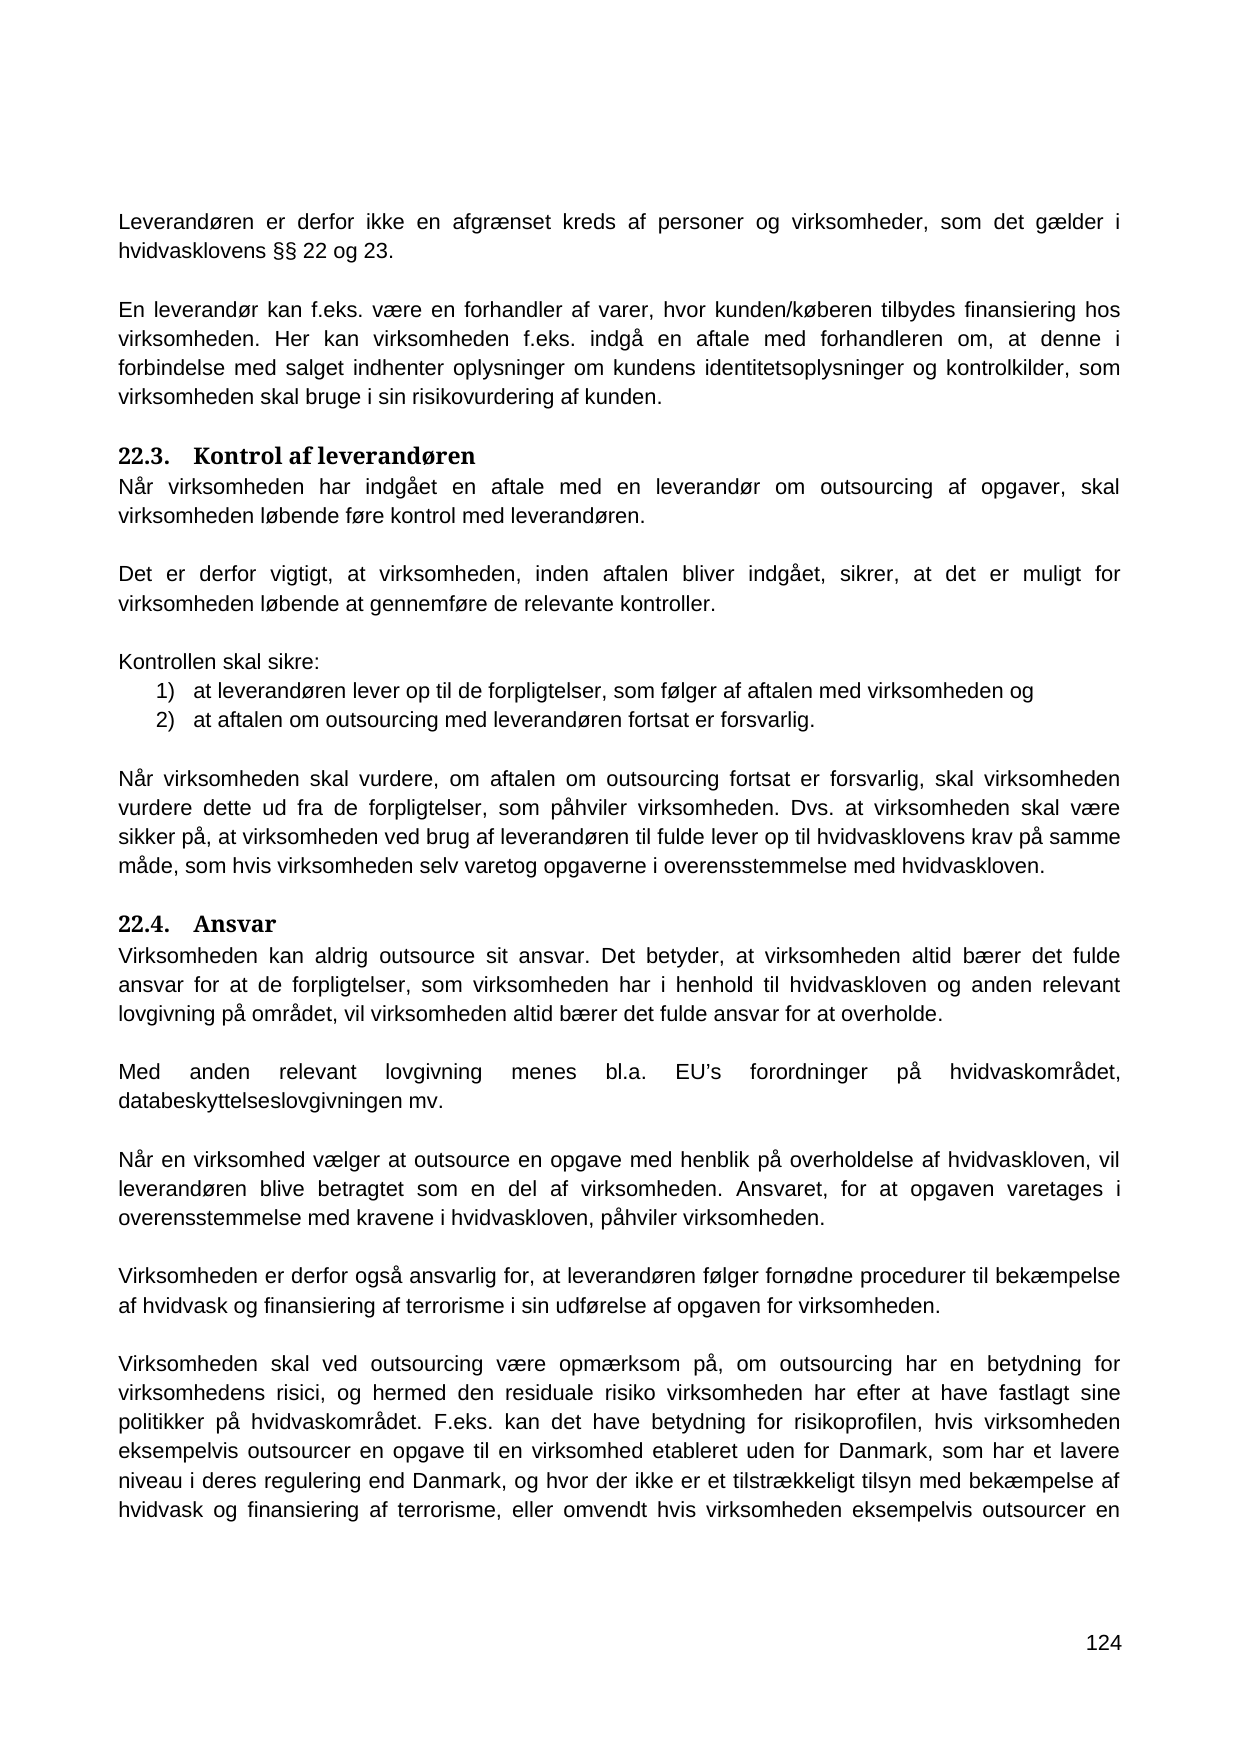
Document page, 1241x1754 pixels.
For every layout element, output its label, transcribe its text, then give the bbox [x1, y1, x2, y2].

subtitle Ansvar [118, 908, 1122, 940]
list at aftalen om outsourcing med leverandøren fortsat er forsvarlig. [156, 704, 1122, 733]
text Virksomheden er derfor også ansvarlig for, at leverandøren følger fornødne procedurer til bekæmpelse af hvidvask og finansiering af terrorisme i sin udførelse af opgaven for virksomheden. [118, 1261, 1122, 1319]
text Når virksomheden har indgået en aftale med en leverandør om outsourcing af opgaver, skal virksomheden løbende føre kontrol med leverandøren. [118, 471, 1122, 529]
text En leverandør kan f.eks. være en forhandler af varer, hvor kunden/køberen tilbydes finansiering hos virksomheden. Her kan virksomheden f.eks. indgå en aftale med forhandleren om, at denne i forbindelse med salget indhenter oplysninger om kundens identitetsoplysninger og kontrolkilder, som virksomheden skal bruge i sin risikovurdering af kunden. [118, 294, 1122, 411]
list at leverandøren lever op til de forpligtelser, som følger af aftalen med virksomheden og [156, 675, 1122, 704]
text Når en virksomhed vælger at outsource en opgave med henblik på overholdelse af hvidvaskloven, vil leverandøren blive betragtet som en del af virksomheden. Ansvaret, for at opgaven varetages i overensstemmelse med kravene i hvidvaskloven, påhviler virksomheden. [118, 1144, 1122, 1231]
text Virksomheden kan aldrig outsource sit ansvar. Det betyder, at virksomheden altid bærer det fulde ansvar for at de forpligtelser, som virksomheden har i henhold til hvidvaskloven og anden relevant lovgivning på området, vil virksomheden altid bærer det fulde ansvar for at overholde. [118, 940, 1122, 1027]
text Med anden relevant lovgivning menes bl.a. EU’s forordninger på hvidvaskområdet, databeskyttelseslovgivningen mv. [118, 1056, 1122, 1115]
text Kontrollen skal sikre: [118, 646, 1122, 675]
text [118, 1348, 1122, 1523]
text Det er derfor vigtigt, at virksomheden, inden aftalen bliver indgået, sikrer, at det er muligt for virksomheden løbende at gennemføre de relevante kontroller. [118, 558, 1122, 617]
subtitle Kontrol af leverandøren [118, 440, 1122, 471]
text Når virksomheden skal vurdere, om aftalen om outsourcing fortsat er forsvarlig, skal virksomheden vurdere dette ud fra de forpligtelser, som påhviler virksomheden. Dvs. at virksomheden skal være sikker på, at virksomheden ved brug af leverandøren til fulde lever op til hvidvasklovens krav på samme måde, som hvis virksomheden selv varetog opgaverne i overensstemmelse med hvidvaskloven. [118, 763, 1122, 879]
text Leverandøren er derfor ikke en afgrænset kreds af personer og virksomheder, som det gælder i hvidvasklovens §§ 22 og 23. [118, 206, 1122, 265]
